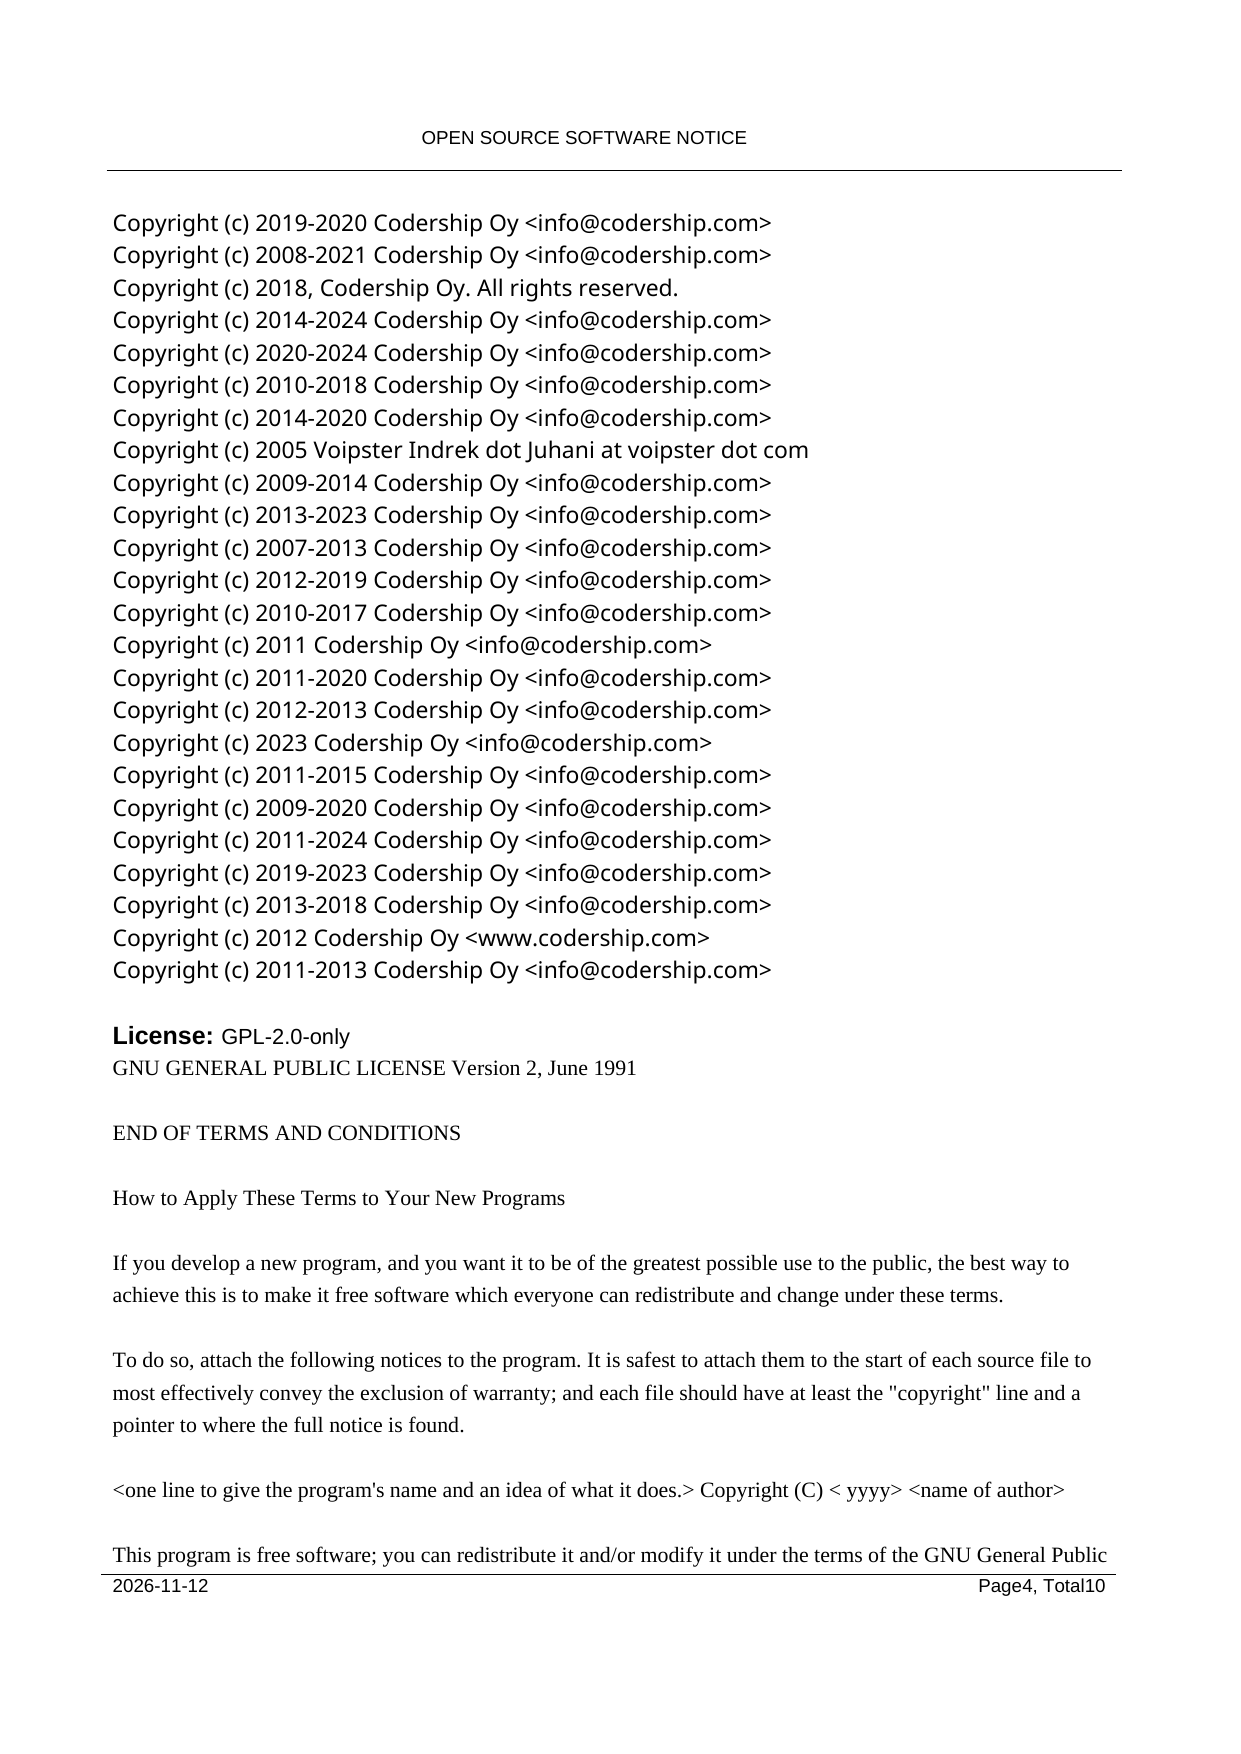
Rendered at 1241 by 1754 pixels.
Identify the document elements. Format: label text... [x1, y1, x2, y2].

text License: GPL-2.0-only [112, 1019, 1128, 1051]
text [112, 1051, 1128, 1571]
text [112, 206, 1128, 1019]
